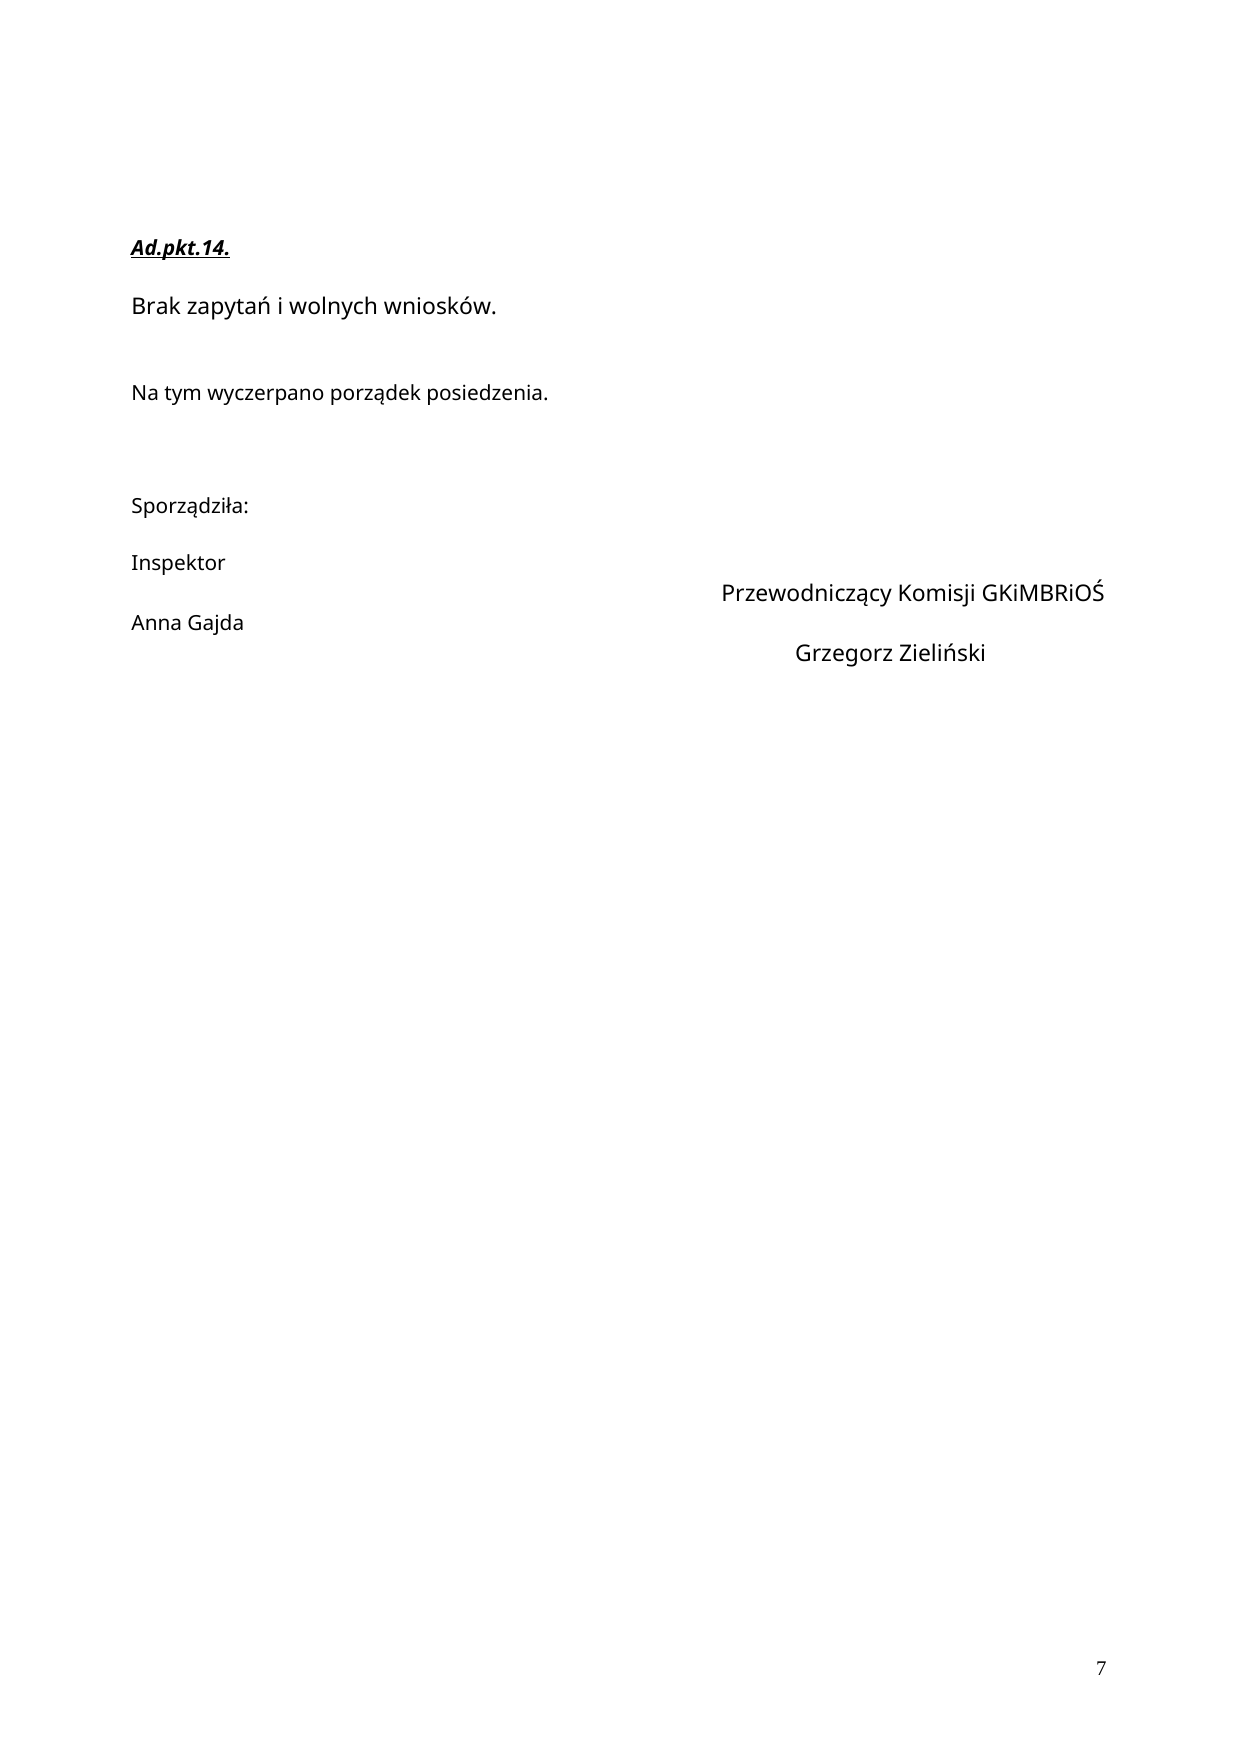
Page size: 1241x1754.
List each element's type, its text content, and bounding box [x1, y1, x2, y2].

text Przewodniczący Komisji GKiMBRiOŚ [131, 577, 1106, 608]
text Na tym wyczerpano porządek posiedzenia. [131, 378, 1106, 406]
text Ad.pkt.14. [131, 233, 1106, 261]
text Grzegorz Zieliński [721, 637, 1106, 668]
text Inspektor [131, 548, 1106, 577]
text Anna Gajda [131, 608, 1106, 637]
text Sporządziła: [131, 492, 1106, 520]
text Brak zapytań i wolnych wniosków. [131, 290, 1106, 321]
